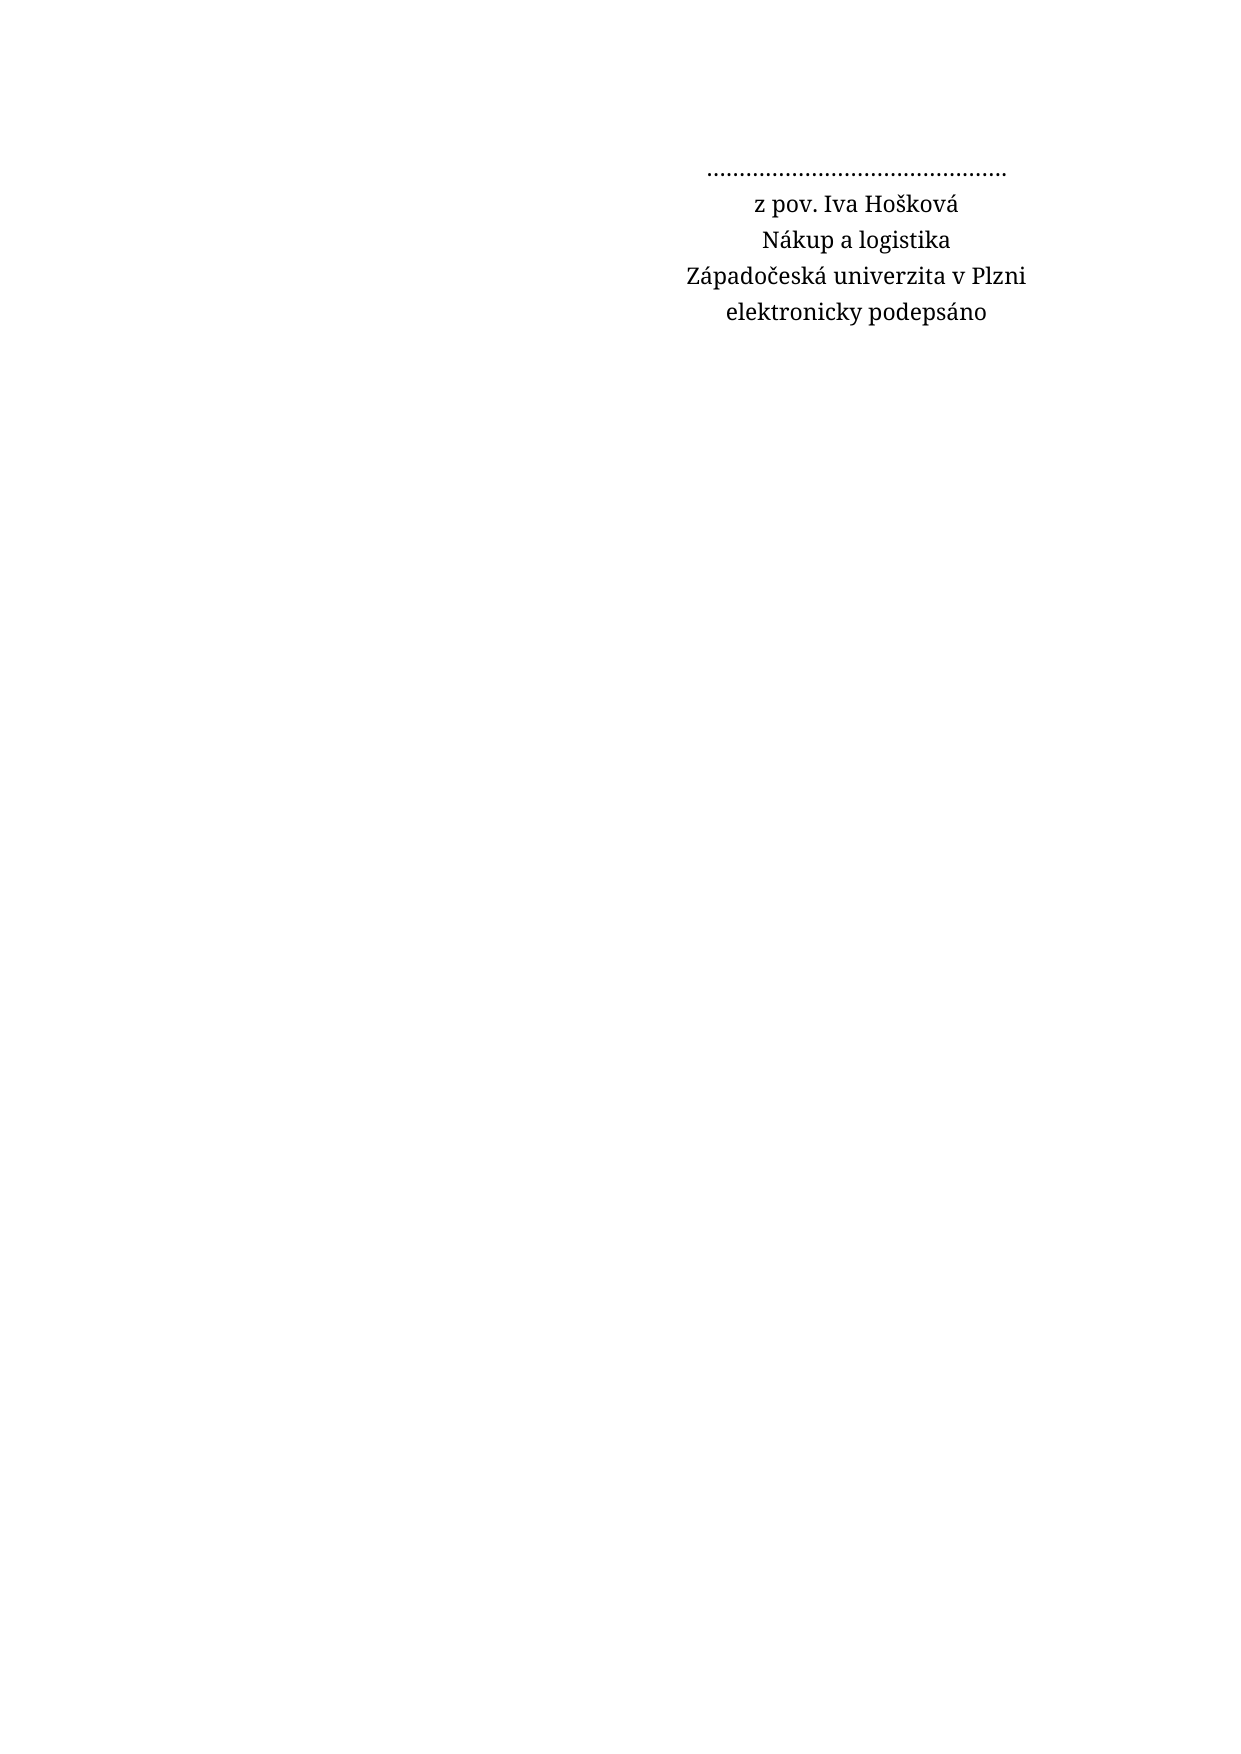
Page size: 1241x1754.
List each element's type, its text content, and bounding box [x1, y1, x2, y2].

text elektronicky podepsáno [148, 296, 1093, 327]
text Západočeská univerzita v Plzni [148, 259, 1093, 291]
text z pov. Iva Hošková [148, 188, 1093, 219]
text Nákup a logistika [148, 224, 1093, 255]
text ………………………………………. [148, 152, 1093, 183]
